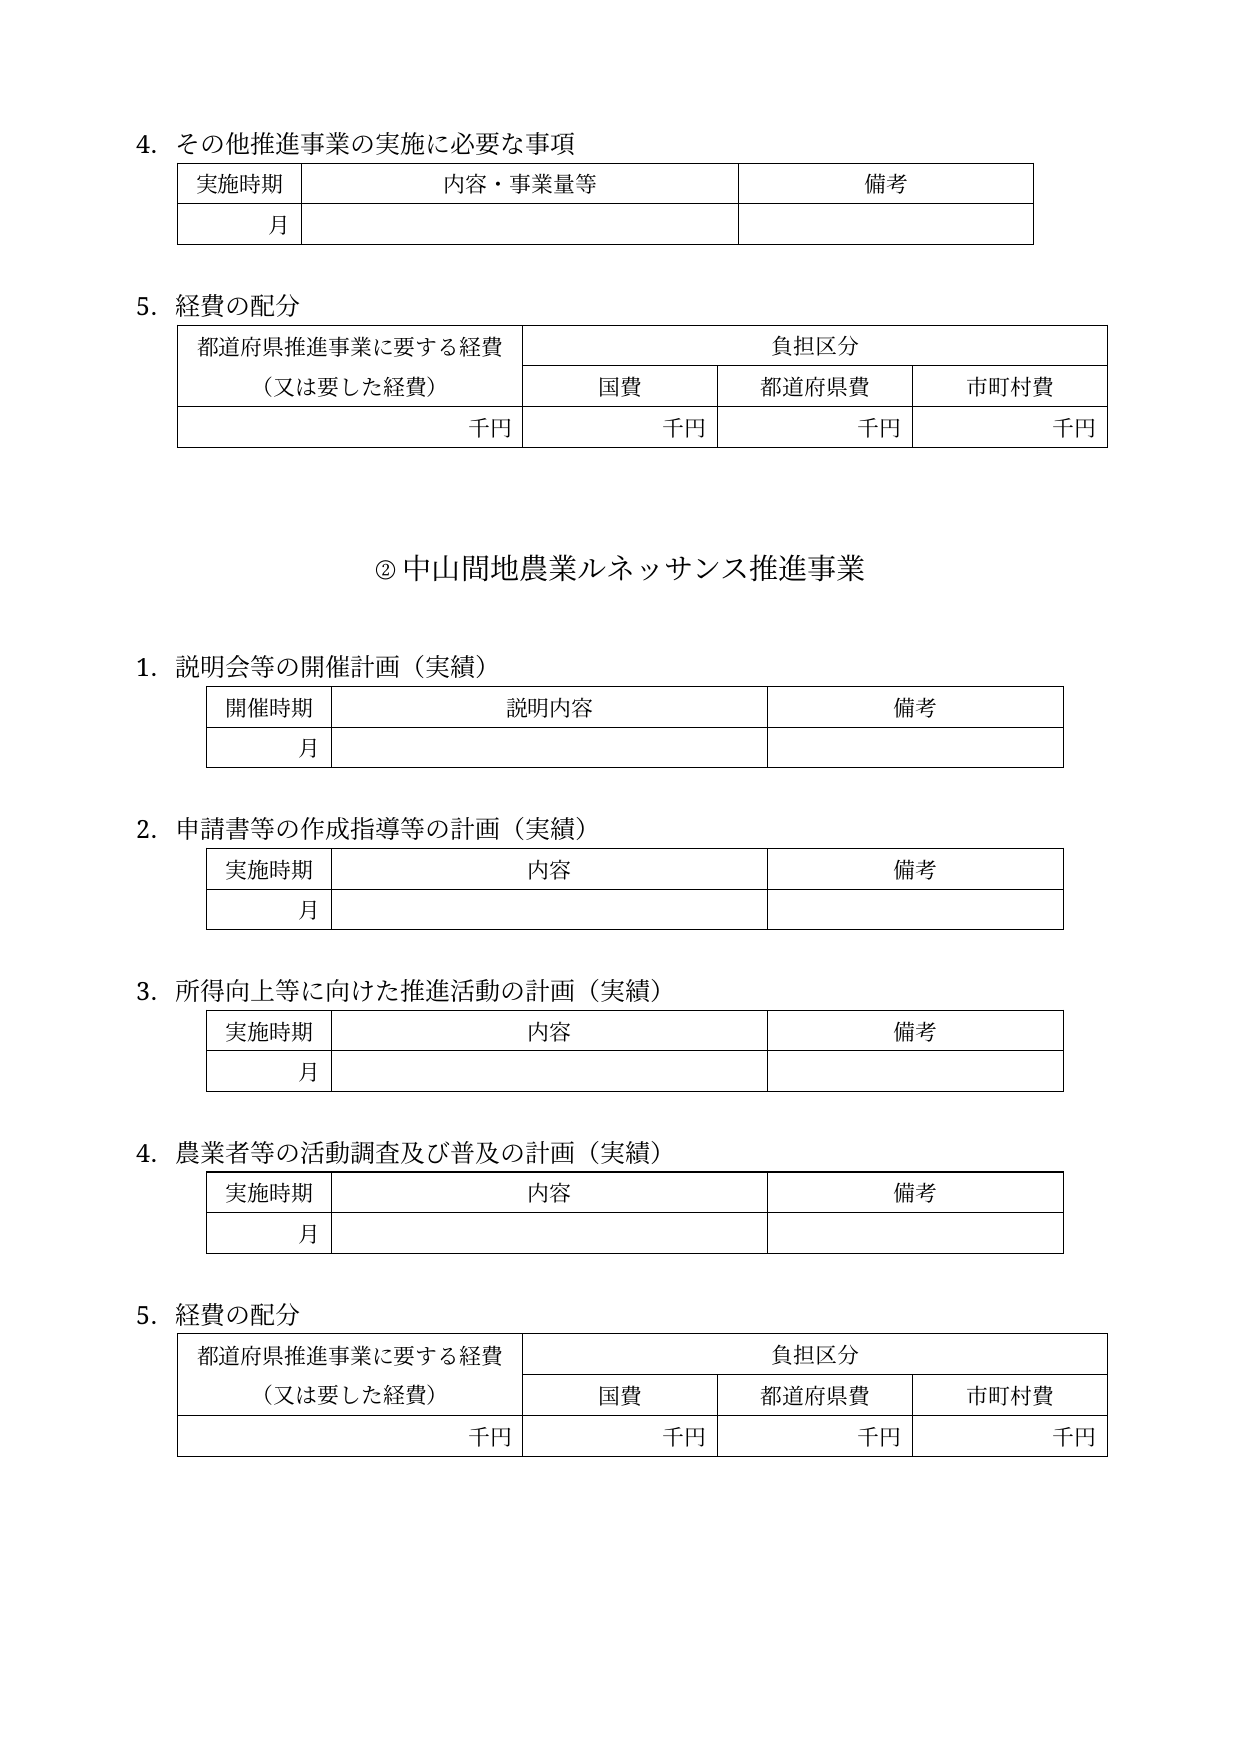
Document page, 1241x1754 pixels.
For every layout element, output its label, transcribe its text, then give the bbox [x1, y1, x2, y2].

table_cell [768, 1051, 1063, 1091]
table_cell [332, 1051, 767, 1091]
table_cell 月 [207, 1213, 331, 1253]
table_header 内容 [332, 849, 767, 888]
table_cell 千円 [718, 1416, 912, 1456]
table_cell 国費 [523, 366, 717, 406]
table_header 負担区分 [523, 326, 1107, 365]
table_header 都道府県推進事業に要する経費 （又は要した経費） [178, 326, 522, 406]
table_cell 国費 [523, 1375, 717, 1415]
table_cell 月 [207, 728, 331, 767]
table_cell [332, 1213, 767, 1253]
text 5．経費の配分 [136, 285, 1104, 324]
table_cell 千円 [913, 407, 1107, 447]
table_header 備考 [768, 849, 1063, 888]
table_cell 千円 [523, 407, 717, 447]
table_cell 月 [207, 890, 331, 929]
table_header 備考 [768, 1173, 1063, 1212]
text 3．所得向上等に向けた推進活動の計画（実績） [136, 970, 1104, 1009]
table_header 備考 [739, 164, 1033, 203]
table_cell 千円 [913, 1416, 1107, 1456]
table_cell 都道府県費 [718, 366, 912, 406]
table_cell [302, 204, 738, 244]
table_cell 市町村費 [913, 1375, 1107, 1415]
table_header 負担区分 [523, 1334, 1107, 1374]
table_cell [332, 728, 767, 767]
text 5．経費の配分 [136, 1294, 1104, 1333]
table_header 内容 [332, 1173, 767, 1212]
table_cell [739, 204, 1033, 244]
table_header 説明内容 [332, 687, 767, 727]
table_header 内容・事業量等 [302, 164, 738, 203]
table_header 実施時期 [207, 1011, 331, 1050]
table_cell 市町村費 [913, 366, 1107, 406]
table_header 都道府県推進事業に要する経費 （又は要した経費） [178, 1334, 522, 1415]
table_header 内容 [332, 1011, 767, 1050]
table_cell [768, 1213, 1063, 1253]
text 1．説明会等の開催計画（実績） [136, 646, 1104, 686]
table_cell 月 [178, 204, 301, 244]
table_cell [768, 728, 1063, 767]
table_cell [768, 890, 1063, 929]
table_cell 千円 [523, 1416, 717, 1456]
table_cell [332, 890, 767, 929]
table_header 開催時期 [207, 687, 331, 727]
table_cell 千円 [718, 407, 912, 447]
table_header 備考 [768, 1011, 1063, 1050]
table_header 実施時期 [207, 1173, 331, 1212]
text 2．申請書等の作成指導等の計画（実績） [136, 808, 1104, 848]
table_cell 千円 [178, 407, 522, 447]
table_cell 月 [207, 1051, 331, 1091]
text ②中山間地農業ルネッサンス推進事業 [136, 527, 1104, 606]
text 4．その他推進事業の実施に必要な事項 [136, 123, 1104, 163]
text 4．農業者等の活動調査及び普及の計画（実績） [136, 1132, 1104, 1171]
table_header 備考 [768, 687, 1063, 727]
table_cell 都道府県費 [718, 1375, 912, 1415]
table_header 実施時期 [178, 164, 301, 203]
table_cell 千円 [178, 1416, 522, 1456]
table_header 実施時期 [207, 849, 331, 888]
